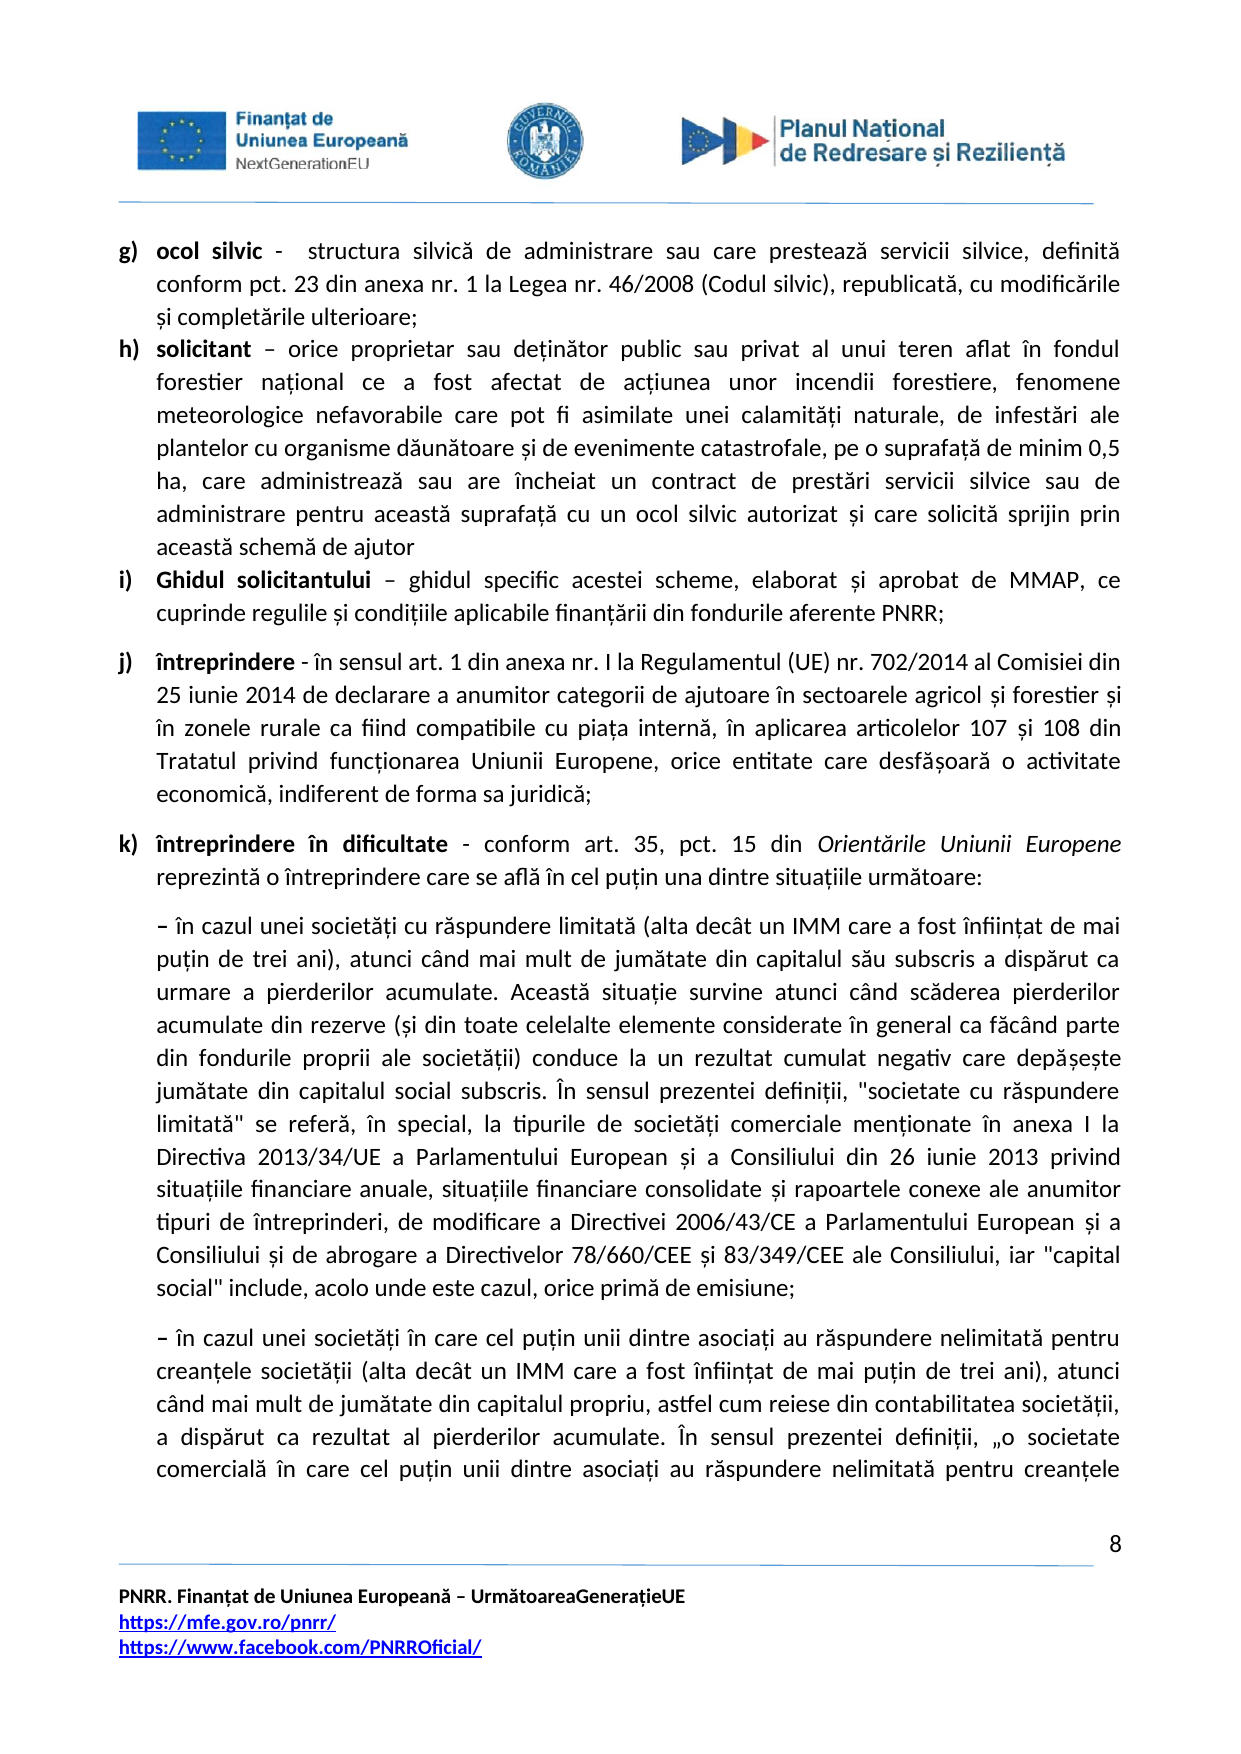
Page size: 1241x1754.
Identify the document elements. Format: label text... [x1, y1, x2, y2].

list solicitant – orice proprietar sau deținător public sau privat al unui teren aflat în fondul forestier național ce a fost afectat de acțiunea unor incendii forestiere, fenomene meteorologice nefavorabile care pot fi asimilate unei calamități naturale, de infestări ale plantelor cu organisme dăunătoare și de evenimente catastrofale, pe o suprafață de minim 0,5 ha, care administrează sau are încheiat un contract de prestări servicii silvice sau de administrare pentru această suprafață cu un ocol silvic autorizat și care solicită sprijin prin această schemă de ajutor [118, 334, 1122, 562]
text – în cazul unei societăți cu răspundere limitată (alta decât un IMM care a fost înființat de mai puțin de trei ani), atunci când mai mult de jumătate din capitalul său subscris a dispărut ca urmare a pierderilor acumulate. Această situație survine atunci când scăderea pierderilor acumulate din rezerve (și din toate celelalte elemente considerate în general ca făcând parte din fondurile proprii ale societății) conduce la un rezultat cumulat negativ care depășește jumătate din capitalul social subscris. În sensul prezentei definiții, "societate cu răspundere limitată" se referă, în special, la tipurile de societăți comerciale menționate în anexa I la Directiva 2013/34/UE a Parlamentului European și a Consiliului din 26 iunie 2013 privind situațiile financiare anuale, situațiile financiare consolidate și rapoartele conexe ale anumitor tipuri de întreprinderi, de modificare a Directivei 2006/43/CE a Parlamentului European și a Consiliului și de abrogare a Directivelor 78/660/CEE și 83/349/CEE ale Consiliului, iar "capital social" include, acolo unde este cazul, orice primă de emisiune; [156, 910, 1122, 1303]
list întreprindere în dificultate - conform art. 35, pct. 15 din Orientările Uniunii Europene reprezintă o întreprindere care se află în cel puțin una dintre situațiile următoare: [118, 828, 1122, 891]
list ocol silvic - structura silvică de administrare sau care prestează servicii silvice, definită conform pct. 23 din anexa nr. 1 la Legea nr. 46/2008 (Codul silvic), republicată, cu modificările şi completările ulterioare; [118, 235, 1122, 331]
picture [118, 75, 1094, 200]
list Ghidul solicitantului – ghidul specific acestei scheme, elaborat și aprobat de MMAP, ce cuprinde regulile și condițiile aplicabile finanțării din fondurile aferente PNRR; [118, 564, 1122, 627]
list întreprindere - în sensul art. 1 din anexa nr. I la Regulamentul (UE) nr. 702/2014 al Comisiei din 25 iunie 2014 de declarare a anumitor categorii de ajutoare în sectoarele agricol și forestier și în zonele rurale ca fiind compatibile cu piața internă, în aplicarea articolelor 107 și 108 din Tratatul privind funcționarea Uniunii Europene, orice entitate care desfășoară o activitate economică, indiferent de forma sa juridică; [118, 647, 1122, 809]
